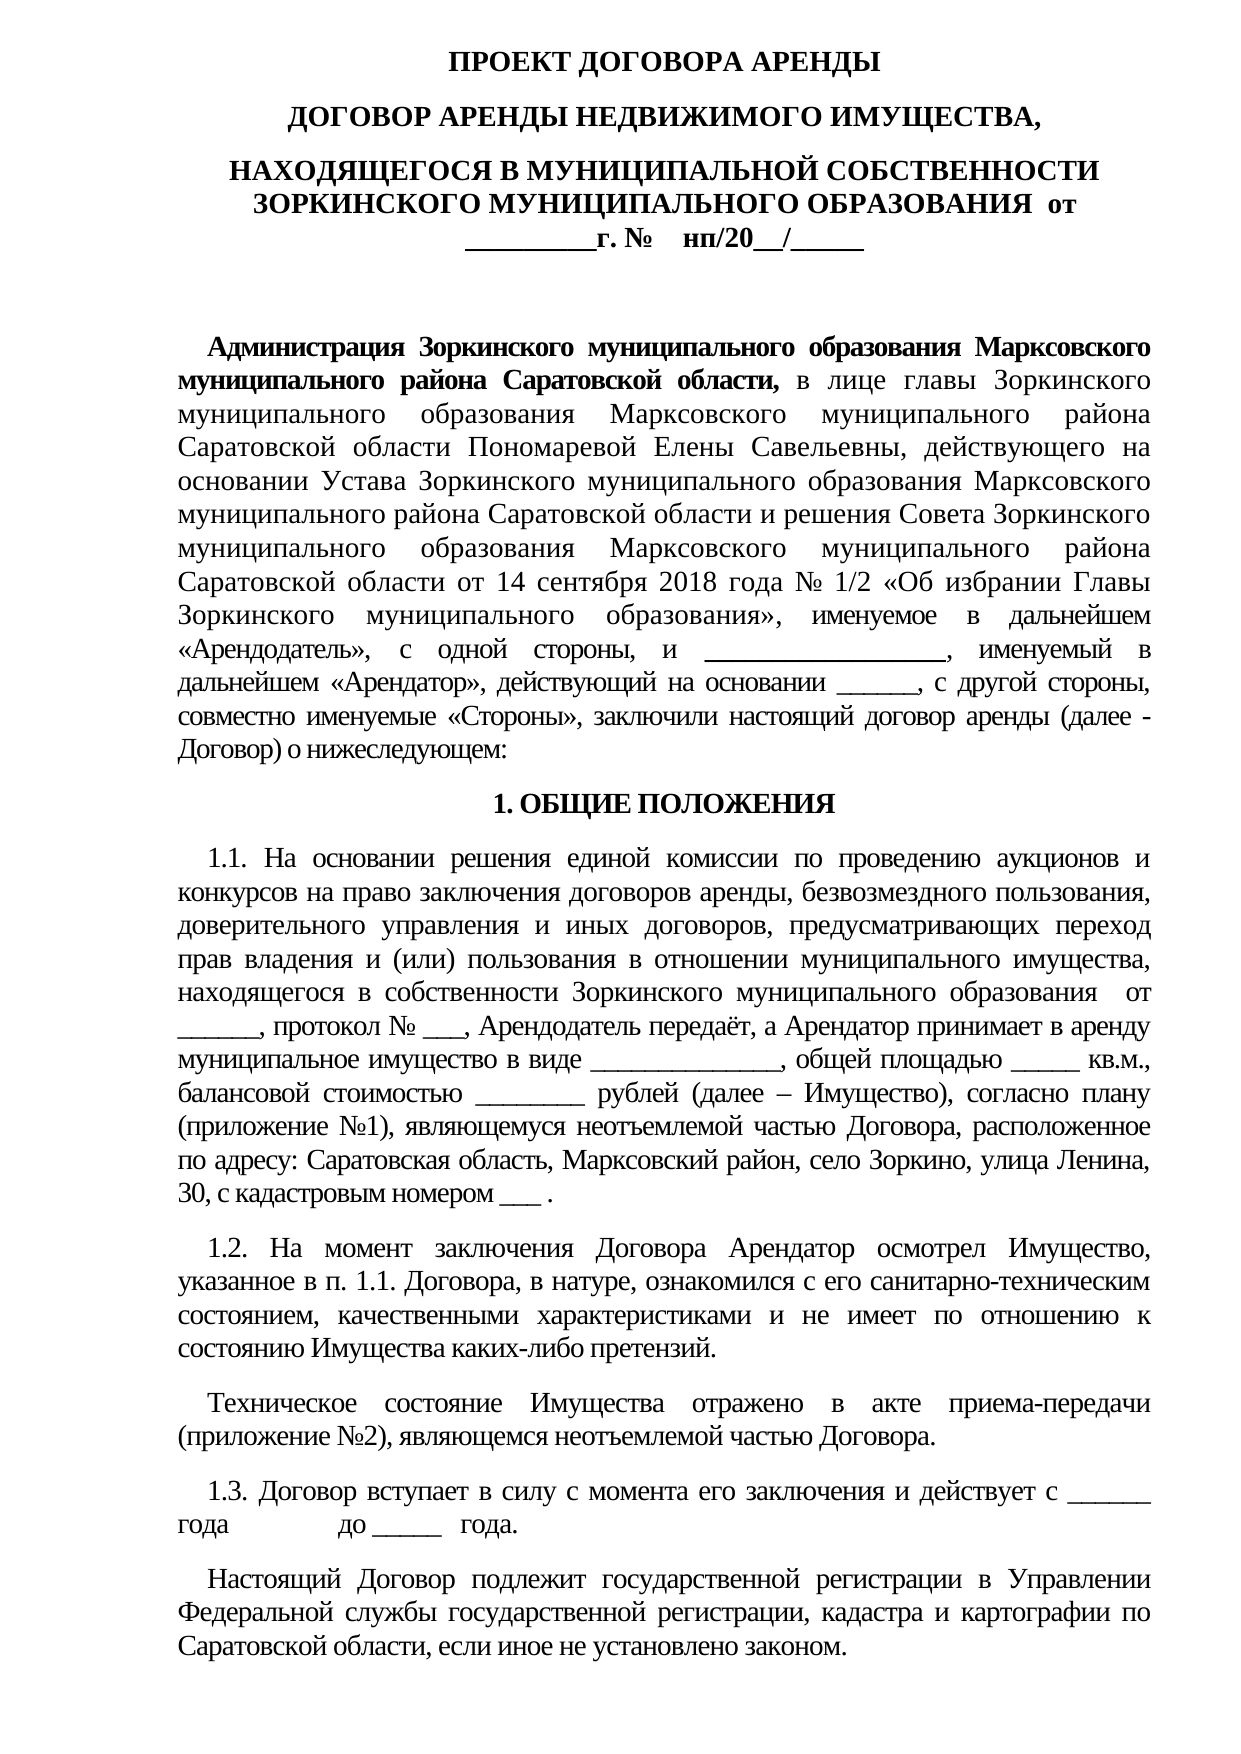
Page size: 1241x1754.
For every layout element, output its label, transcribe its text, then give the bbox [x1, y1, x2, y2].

text ДОГОВОР АРЕНДЫ НЕДВИЖИМОГО ИМУЩЕСТВА, [177, 99, 1152, 132]
text Администрация Зоркинского муниципального образования Марксовского муниципального района Саратовской области, в лице главы Зоркинского муниципального образования Марксовского муниципального района Саратовской области Пономаревой Елены Савельевны, действующего на основании Устава Зоркинского муниципального образования Марксовского муниципального района Саратовской области и решения Совета Зоркинского муниципального образования Марксовского муниципального района Саратовской области от 14 сентября 2018 года № 1/2 «Об избрании Главы Зоркинского муниципального образования», именуемое в дальнейшем «Арендодатель», с одной стороны, и __________________, именуемый в дальнейшем «Арендатор», действующий на основании ______, с другой стороны, совместно именуемые «Стороны», заключили настоящий договор аренды (далее - Договор) о нижеследующем: [177, 329, 1152, 765]
text 1.3. Договор вступает в силу с момента его заключения и действует с ______ года до _____ года. [177, 1473, 1152, 1540]
text 1. ОБЩИЕ ПОЛОЖЕНИЯ [177, 786, 1152, 819]
text НАХОДЯЩЕГОСЯ В МУНИЦИПАЛЬНОЙ СОБСТВЕННОСТИ ЗОРКИНСКОГО МУНИЦИПАЛЬНОГО ОБРАЗОВАНИЯ от _________г. № нп/20__/_____ [177, 153, 1152, 254]
text 1.2. На момент заключения Договора Арендатор осмотрел Имущество, указанное в п. 1.1. Договора, в натуре, ознакомился с его санитарно-техническим состоянием, качественными характеристиками и не имеет по отношению к состоянию Имущества каких-либо претензий. [177, 1230, 1152, 1364]
text ПРОЕКТ ДОГОВОРА АРЕНДЫ [177, 44, 1152, 78]
text Техническое состояние Имущества отражено в акте приема-передачи (приложение №2), являющемся неотъемлемой частью Договора. [177, 1385, 1152, 1452]
text 1.1. На основании решения единой комиссии по проведению аукционов и конкурсов на право заключения договоров аренды, безвозмездного пользования, доверительного управления и иных договоров, предусматривающих переход прав владения и (или) пользования в отношении муниципального имущества, находящегося в собственности Зоркинского муниципального образования от ______, протокол № ___, Арендодатель передаёт, а Арендатор принимает в аренду муниципальное имущество в виде ______________, общей площадью _____ кв.м., балансовой стоимостью ________ рублей (далее – Имущество), согласно плану (приложение №1), являющемуся неотъемлемой частью Договора, расположенное по адресу: Саратовская область, Марксовский район, село Зоркино, улица Ленина, 30, с кадастровым номером ___ . [177, 840, 1152, 1209]
text Настоящий Договор подлежит государственной регистрации в Управлении Федеральной службы государственной регистрации, кадастра и картографии по Саратовской области, если иное не установлено законом. [177, 1561, 1152, 1661]
